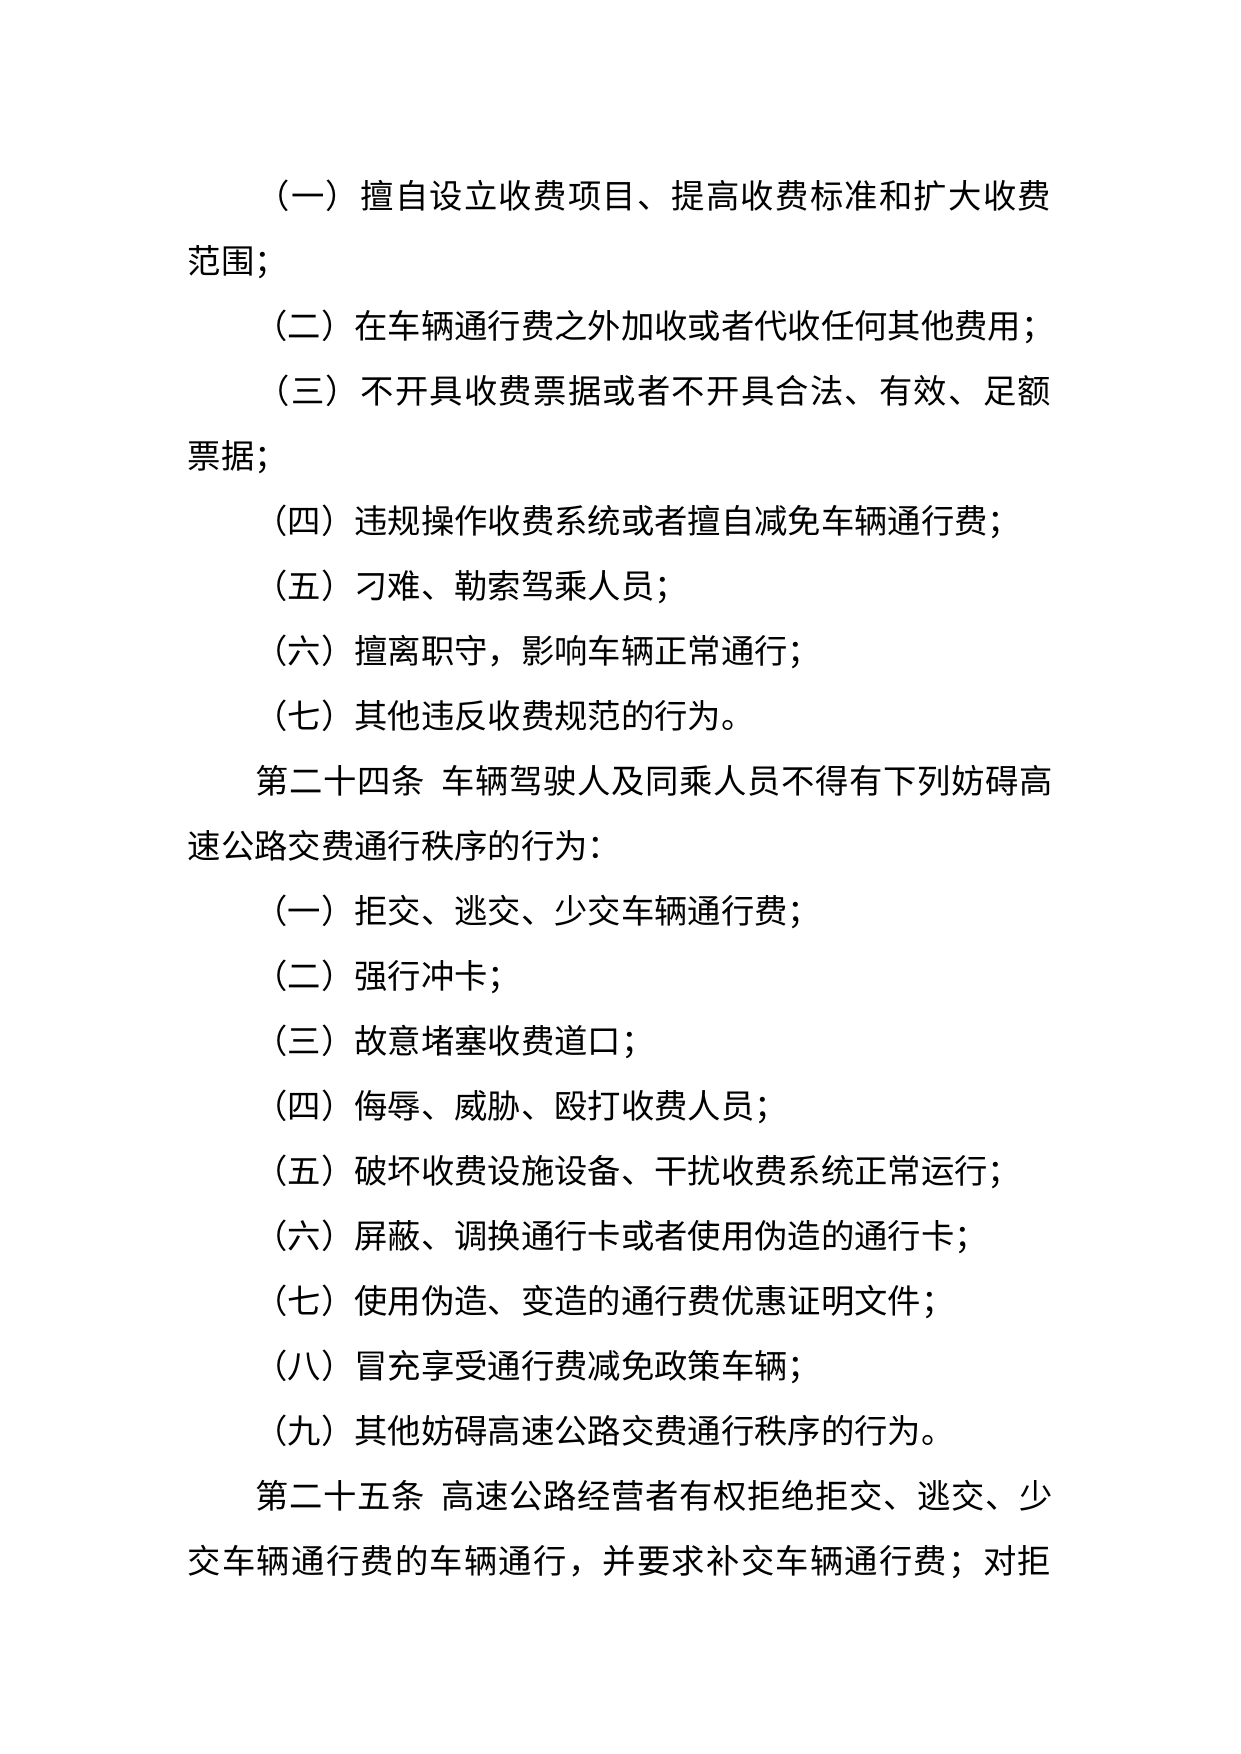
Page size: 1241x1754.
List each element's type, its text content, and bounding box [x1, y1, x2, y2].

text （一）擅自设立收费项目、提高收费标准和扩大收费范围； [187, 162, 1053, 292]
text （五）刁难、勒索驾乘人员； [187, 552, 1053, 617]
text （七）使用伪造、变造的通行费优惠证明文件； [187, 1267, 1053, 1332]
text （六）擅离职守，影响车辆正常通行； [187, 617, 1053, 682]
text （八）冒充享受通行费减免政策车辆； [187, 1332, 1053, 1397]
text （四）侮辱、威胁、殴打收费人员； [187, 1072, 1053, 1137]
text （五）破坏收费设施设备、干扰收费系统正常运行； [187, 1137, 1053, 1202]
text （二）强行冲卡； [187, 942, 1053, 1007]
text （三）故意堵塞收费道口； [187, 1007, 1053, 1072]
text （一）拒交、逃交、少交车辆通行费； [187, 877, 1053, 942]
text （四）违规操作收费系统或者擅自减免车辆通行费； [187, 487, 1053, 552]
text （六）屏蔽、调换通行卡或者使用伪造的通行卡； [187, 1202, 1053, 1267]
text （九）其他妨碍高速公路交费通行秩序的行为。 [187, 1397, 1053, 1462]
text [187, 1462, 1053, 1592]
text （七）其他违反收费规范的行为。 [187, 682, 1053, 747]
text （二）在车辆通行费之外加收或者代收任何其他费用； [187, 292, 1053, 357]
text （三）不开具收费票据或者不开具合法、有效、足额票据； [187, 357, 1053, 487]
text 第二十四条 车辆驾驶人及同乘人员不得有下列妨碍高速公路交费通行秩序的行为： [187, 747, 1053, 877]
